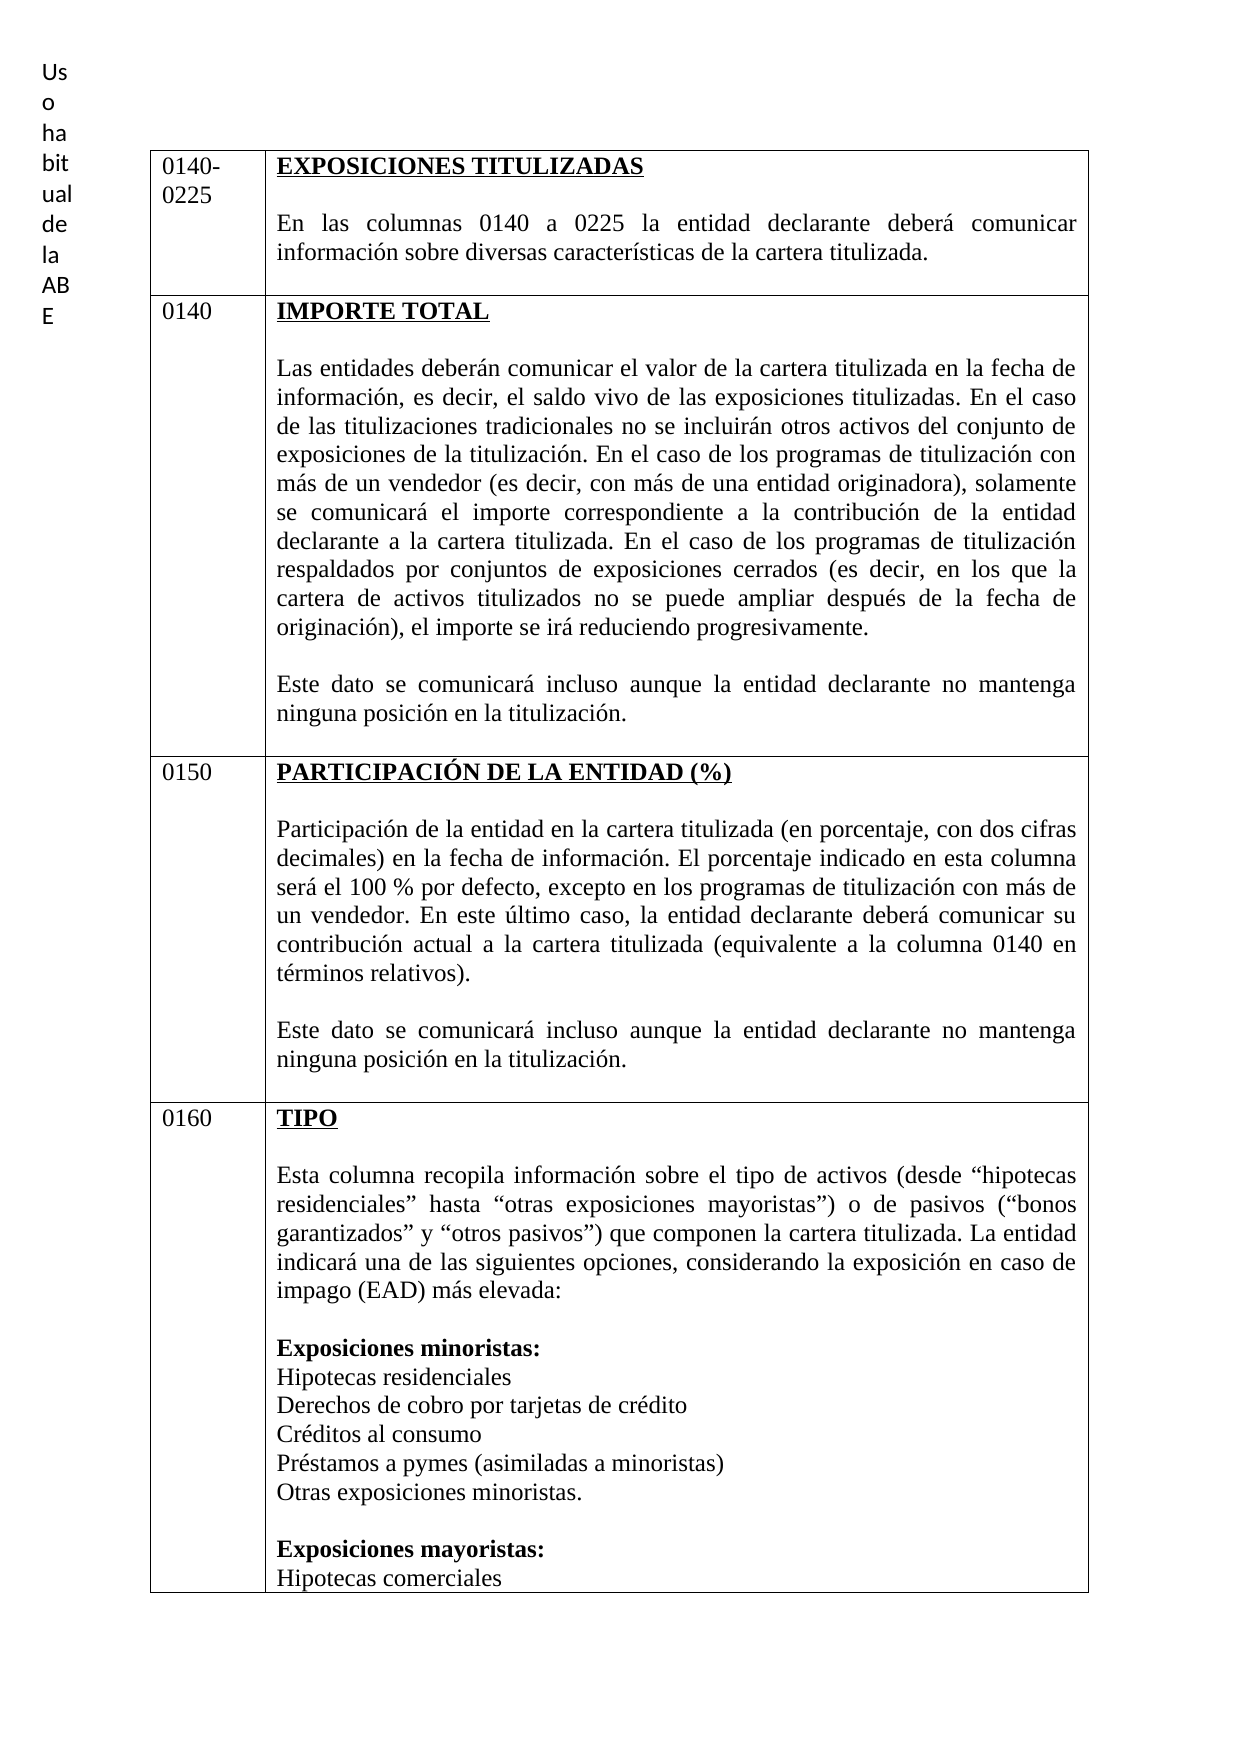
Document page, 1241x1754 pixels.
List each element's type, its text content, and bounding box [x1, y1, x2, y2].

table_cell 0140 [151, 296, 265, 756]
table_cell PARTICIPACIÓN DE LA ENTIDAD (%) Participación de la entidad en la cartera titulizada (en porcentaje, con dos cifras decimales) en la fecha de información. El porcentaje indicado en esta columna será el 100 % por defecto, excepto en los programas de titulización con más de un vendedor. En este último caso, la entidad declarante deberá comunicar su contribución actual a la cartera titulizada (equivalente a la columna 0140 en términos relativos). Este dato se comunicará incluso aunque la entidad declarante no mantenga ninguna posición en la titulización. [266, 757, 1088, 1102]
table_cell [266, 1103, 1088, 1592]
table_cell 0150 [151, 757, 265, 1102]
table_cell IMPORTE TOTAL Las entidades deberán comunicar el valor de la cartera titulizada en la fecha de información, es decir, el saldo vivo de las exposiciones titulizadas. En el caso de las titulizaciones tradicionales no se incluirán otros activos del conjunto de exposiciones de la titulización. En el caso de los programas de titulización con más de un vendedor (es decir, con más de una entidad originadora), solamente se comunicará el importe correspondiente a la contribución de la entidad declarante a la cartera titulizada. En el caso de los programas de titulización respaldados por conjuntos de exposiciones cerrados (es decir, en los que la cartera de activos titulizados no se puede ampliar después de la fecha de originación), el importe se irá reduciendo progresivamente. Este dato se comunicará incluso aunque la entidad declarante no mantenga ninguna posición en la titulización. [266, 296, 1088, 756]
table_cell EXPOSICIONES TITULIZADAS En las columnas 0140 a 0225 la entidad declarante deberá comunicar información sobre diversas características de la cartera titulizada. [266, 151, 1088, 295]
table_cell 0140-0225 [151, 151, 265, 295]
table_cell 0160 [151, 1103, 265, 1592]
